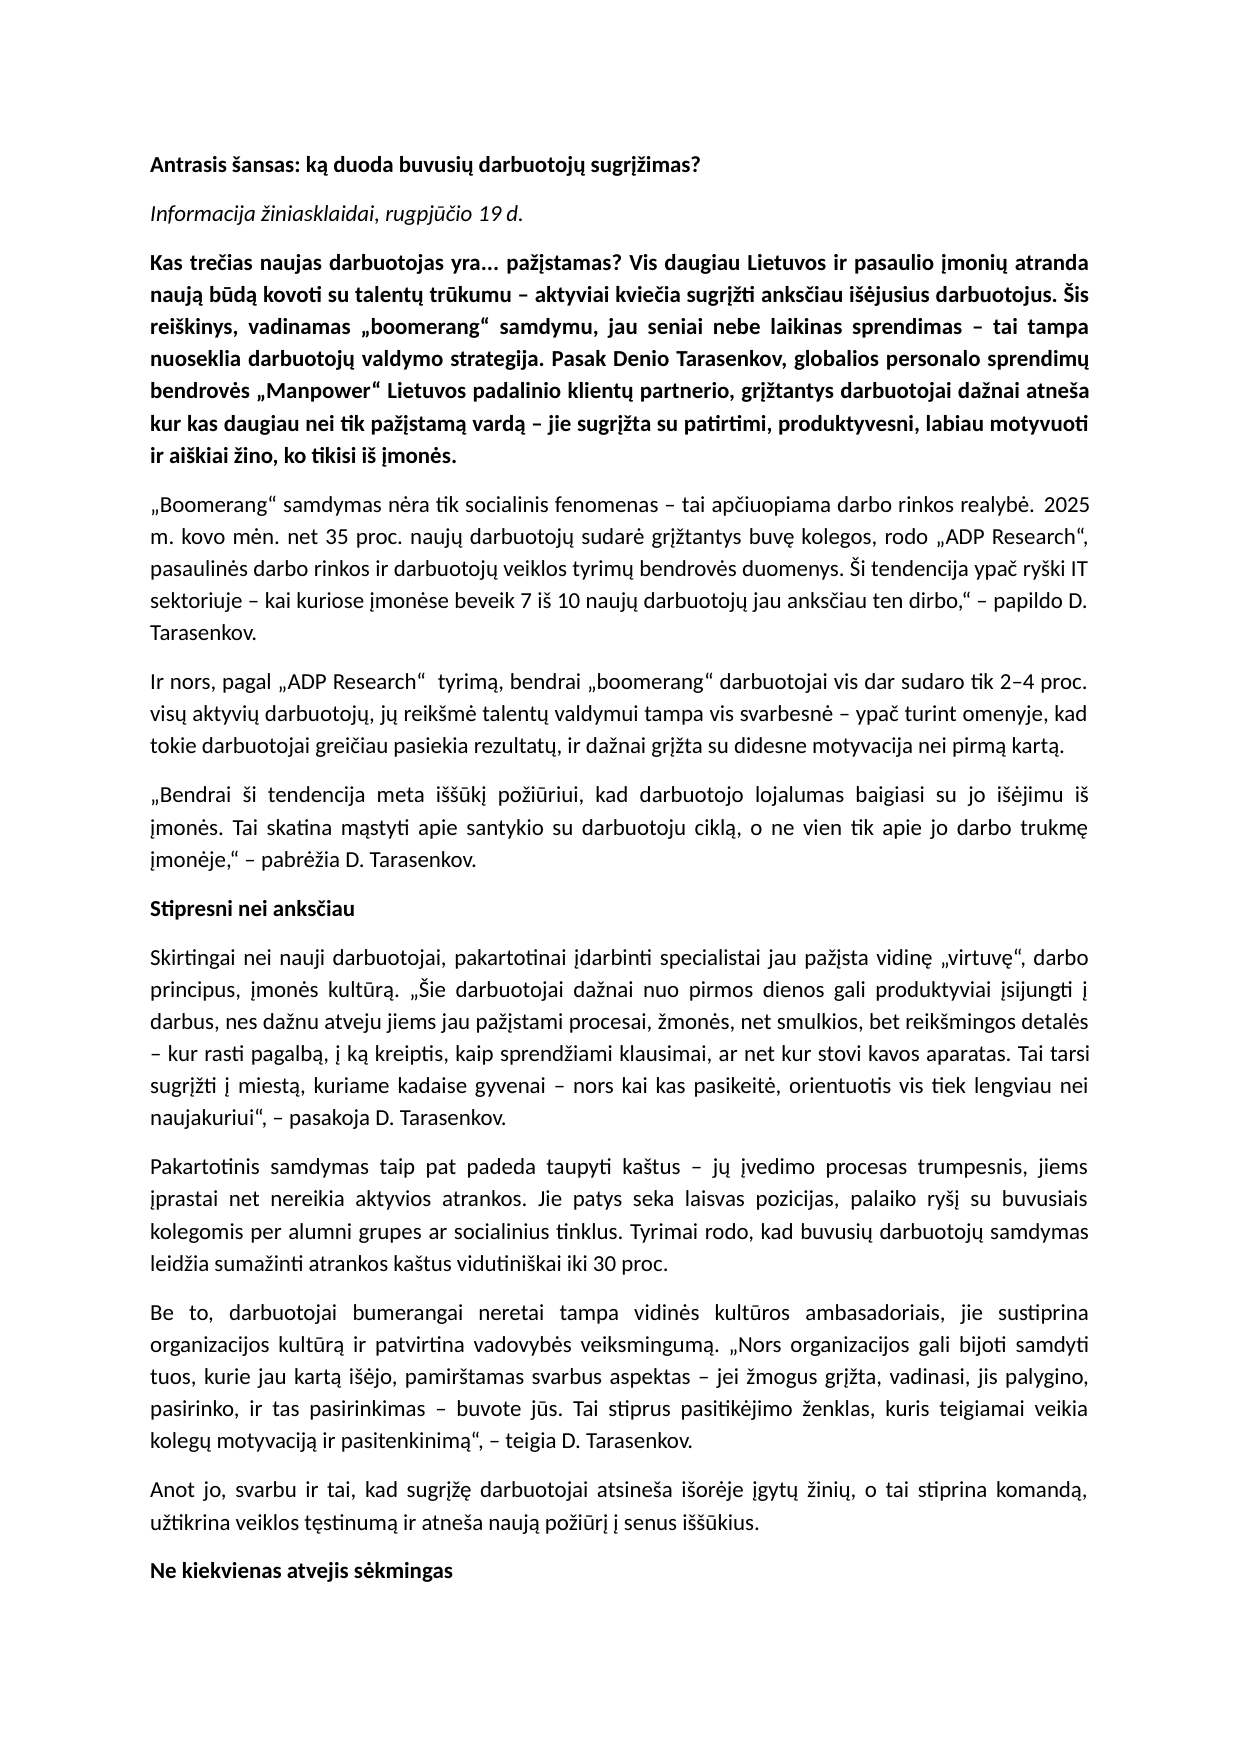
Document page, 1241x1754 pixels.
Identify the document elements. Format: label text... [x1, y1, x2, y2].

text Ir nors, pagal „ADP Research“ tyrimą, bendrai „boomerang“ darbuotojai vis dar sudaro tik 2–4 proc. visų aktyvių darbuotojų, jų reikšmė talentų valdymui tampa vis svarbesnė – ypač turint omenyje, kad tokie darbuotojai greičiau pasiekia rezultatų, ir dažnai grįžta su didesne motyvacija nei pirmą kartą. [150, 667, 1090, 760]
text Informacija žiniasklaidai, rugpjūčio 19 d. [150, 199, 1090, 227]
text Skirtingai nei nauji darbuotojai, pakartotinai įdarbinti specialistai jau pažįsta vidinę „virtuvę“, darbo principus, įmonės kultūrą. „Šie darbuotojai dažnai nuo pirmos dienos gali produktyviai įsijungti į darbus, nes dažnu atveju jiems jau pažįstami procesai, žmonės, net smulkios, bet reikšmingos detalės – kur rasti pagalbą, į ką kreiptis, kaip sprendžiami klausimai, ar net kur stovi kavos aparatas. Tai tarsi sugrįžti į miestą, kuriame kadaise gyvenai – nors kai kas pasikeitė, orientuotis vis tiek lengviau nei naujakuriui“, – pasakoja D. Tarasenkov. [150, 943, 1090, 1132]
text Pakartotinis samdymas taip pat padeda taupyti kaštus – jų įvedimo procesas trumpesnis, jiems įprastai net nereikia aktyvios atrankos. Jie patys seka laisvas pozicijas, palaiko ryšį su buvusiais kolegomis per alumni grupes ar socialinius tinklus. Tyrimai rodo, kad buvusių darbuotojų samdymas leidžia sumažinti atrankos kaštus vidutiniškai iki 30 proc. [150, 1152, 1090, 1277]
text „Bendrai ši tendencija meta iššūkį požiūriui, kad darbuotojo lojalumas baigiasi su jo išėjimu iš įmonės. Tai skatina mąstyti apie santykio su darbuotoju ciklą, o ne vien tik apie jo darbo trukmę įmonėje,“ – pabrėžia D. Tarasenkov. [150, 781, 1090, 873]
text Stipresni nei anksčiau [150, 894, 1090, 922]
text Ne kiekvienas atvejis sėkmingas [150, 1556, 1090, 1584]
text Kas trečias naujas darbuotojas yra... pažįstamas? Vis daugiau Lietuvos ir pasaulio įmonių atranda naują būdą kovoti su talentų trūkumu – aktyviai kviečia sugrįžti anksčiau išėjusius darbuotojus. Šis reiškinys, vadinamas „boomerang“ samdymu, jau seniai nebe laikinas sprendimas – tai tampa nuoseklia darbuotojų valdymo strategija. Pasak Denio Tarasenkov, globalios personalo sprendimų bendrovės „Manpower“ Lietuvos padalinio klientų partnerio, grįžtantys darbuotojai dažnai atneša kur kas daugiau nei tik pažįstamą vardą – jie sugrįžta su patirtimi, produktyvesni, labiau motyvuoti ir aiškiai žino, ko tikisi iš įmonės. [150, 248, 1090, 469]
text Antrasis šansas: ką duoda buvusių darbuotojų sugrįžimas? [150, 150, 1090, 178]
text Be to, darbuotojai bumerangai neretai tampa vidinės kultūros ambasadoriais, jie sustiprina organizacijos kultūrą ir patvirtina vadovybės veiksmingumą. „Nors organizacijos gali bijoti samdyti tuos, kurie jau kartą išėjo, pamirštamas svarbus aspektas – jei žmogus grįžta, vadinasi, jis palygino, pasirinko, ir tas pasirinkimas – buvote jūs. Tai stiprus pasitikėjimo ženklas, kuris teigiamai veikia kolegų motyvaciją ir pasitenkinimą“, – teigia D. Tarasenkov. [150, 1298, 1090, 1454]
text „Boomerang“ samdymas nėra tik socialinis fenomenas – tai apčiuopiama darbo rinkos realybė. 2025 m. kovo mėn. net 35 proc. naujų darbuotojų sudarė grįžtantys buvę kolegos, rodo „ADP Research“, pasaulinės darbo rinkos ir darbuotojų veiklos tyrimų bendrovės duomenys. Ši tendencija ypač ryški IT sektoriuje – kai kuriose įmonėse beveik 7 iš 10 naujų darbuotojų jau anksčiau ten dirbo,“ – papildo D. Tarasenkov. [150, 490, 1090, 646]
text Anot jo, svarbu ir tai, kad sugrįžę darbuotojai atsineša išorėje įgytų žinių, o tai stiprina komandą, užtikrina veiklos tęstinumą ir atneša naują požiūrį į senus iššūkius. [150, 1475, 1090, 1536]
